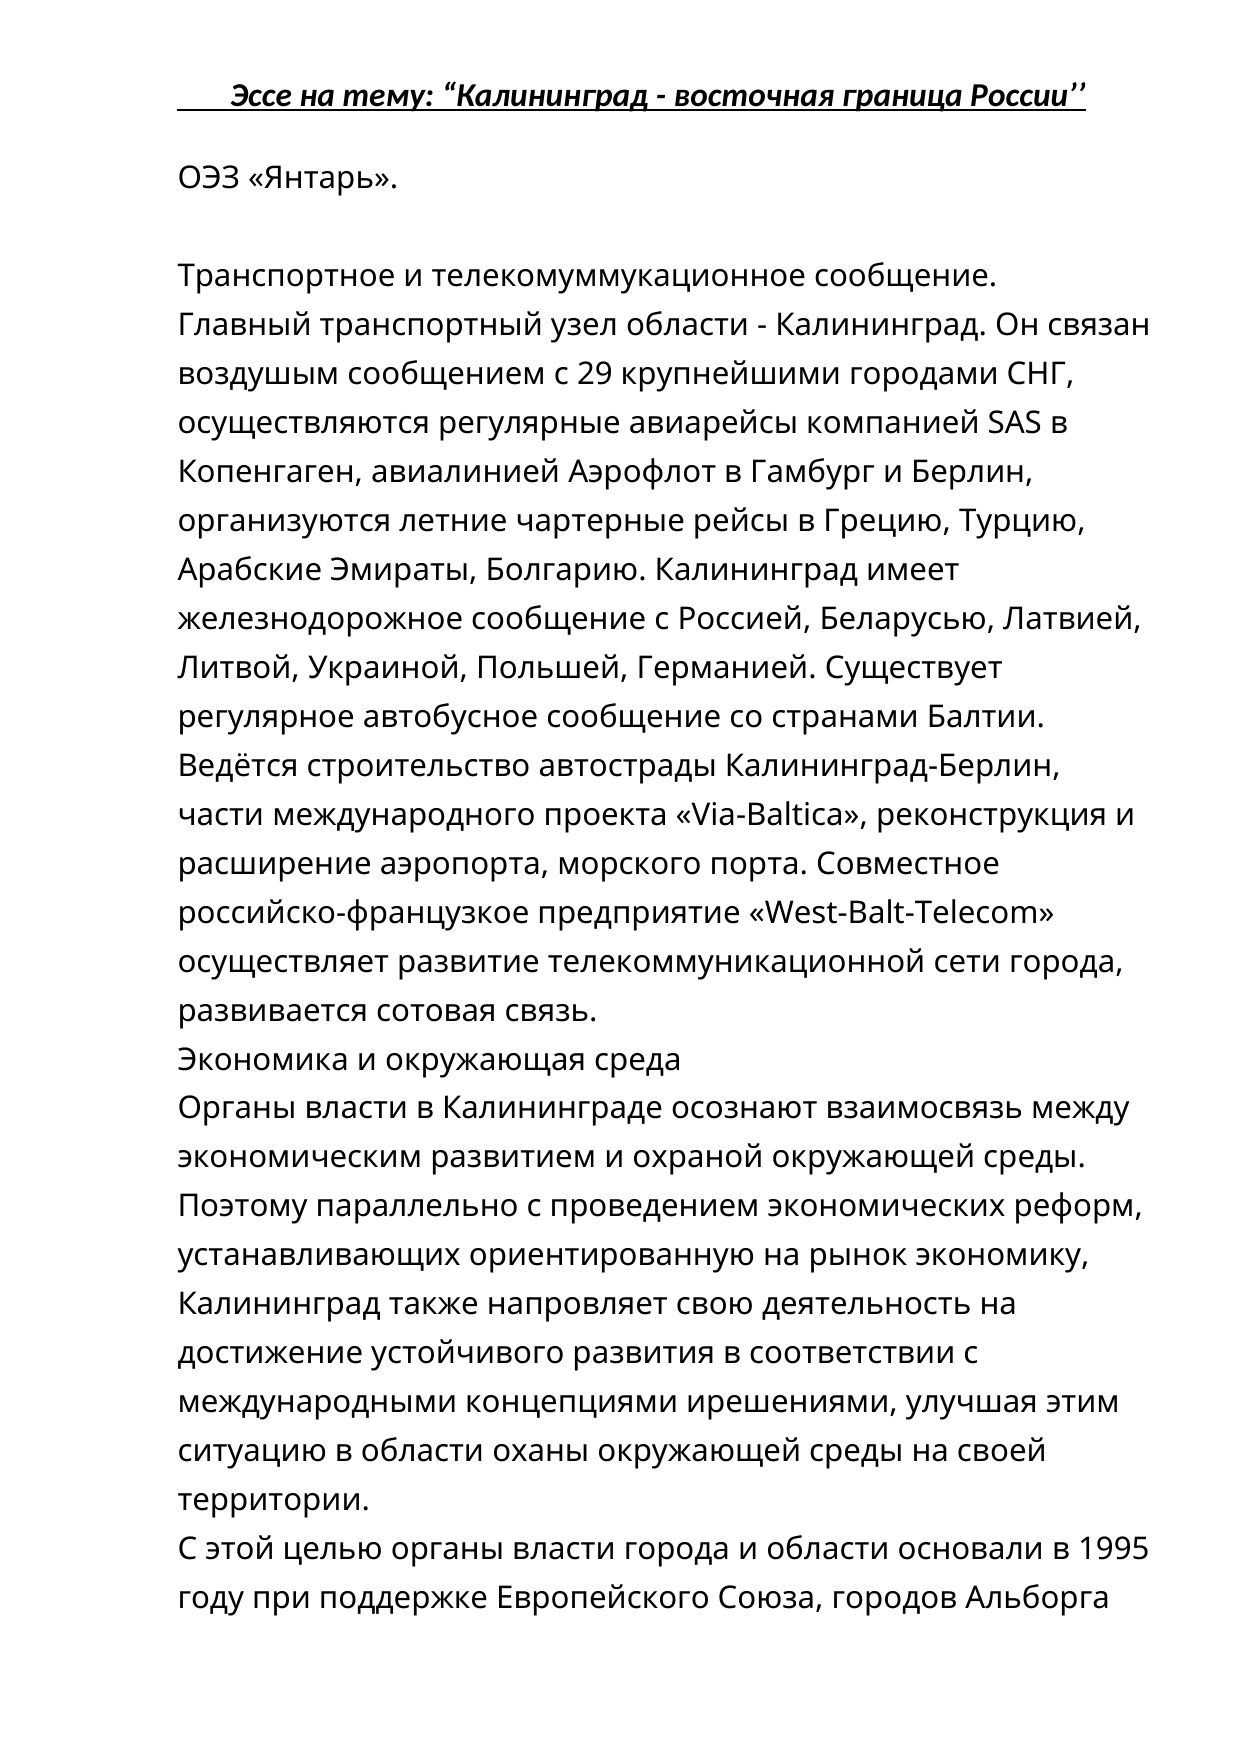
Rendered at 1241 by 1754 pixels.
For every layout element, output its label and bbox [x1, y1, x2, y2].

text [177, 155, 1152, 1618]
